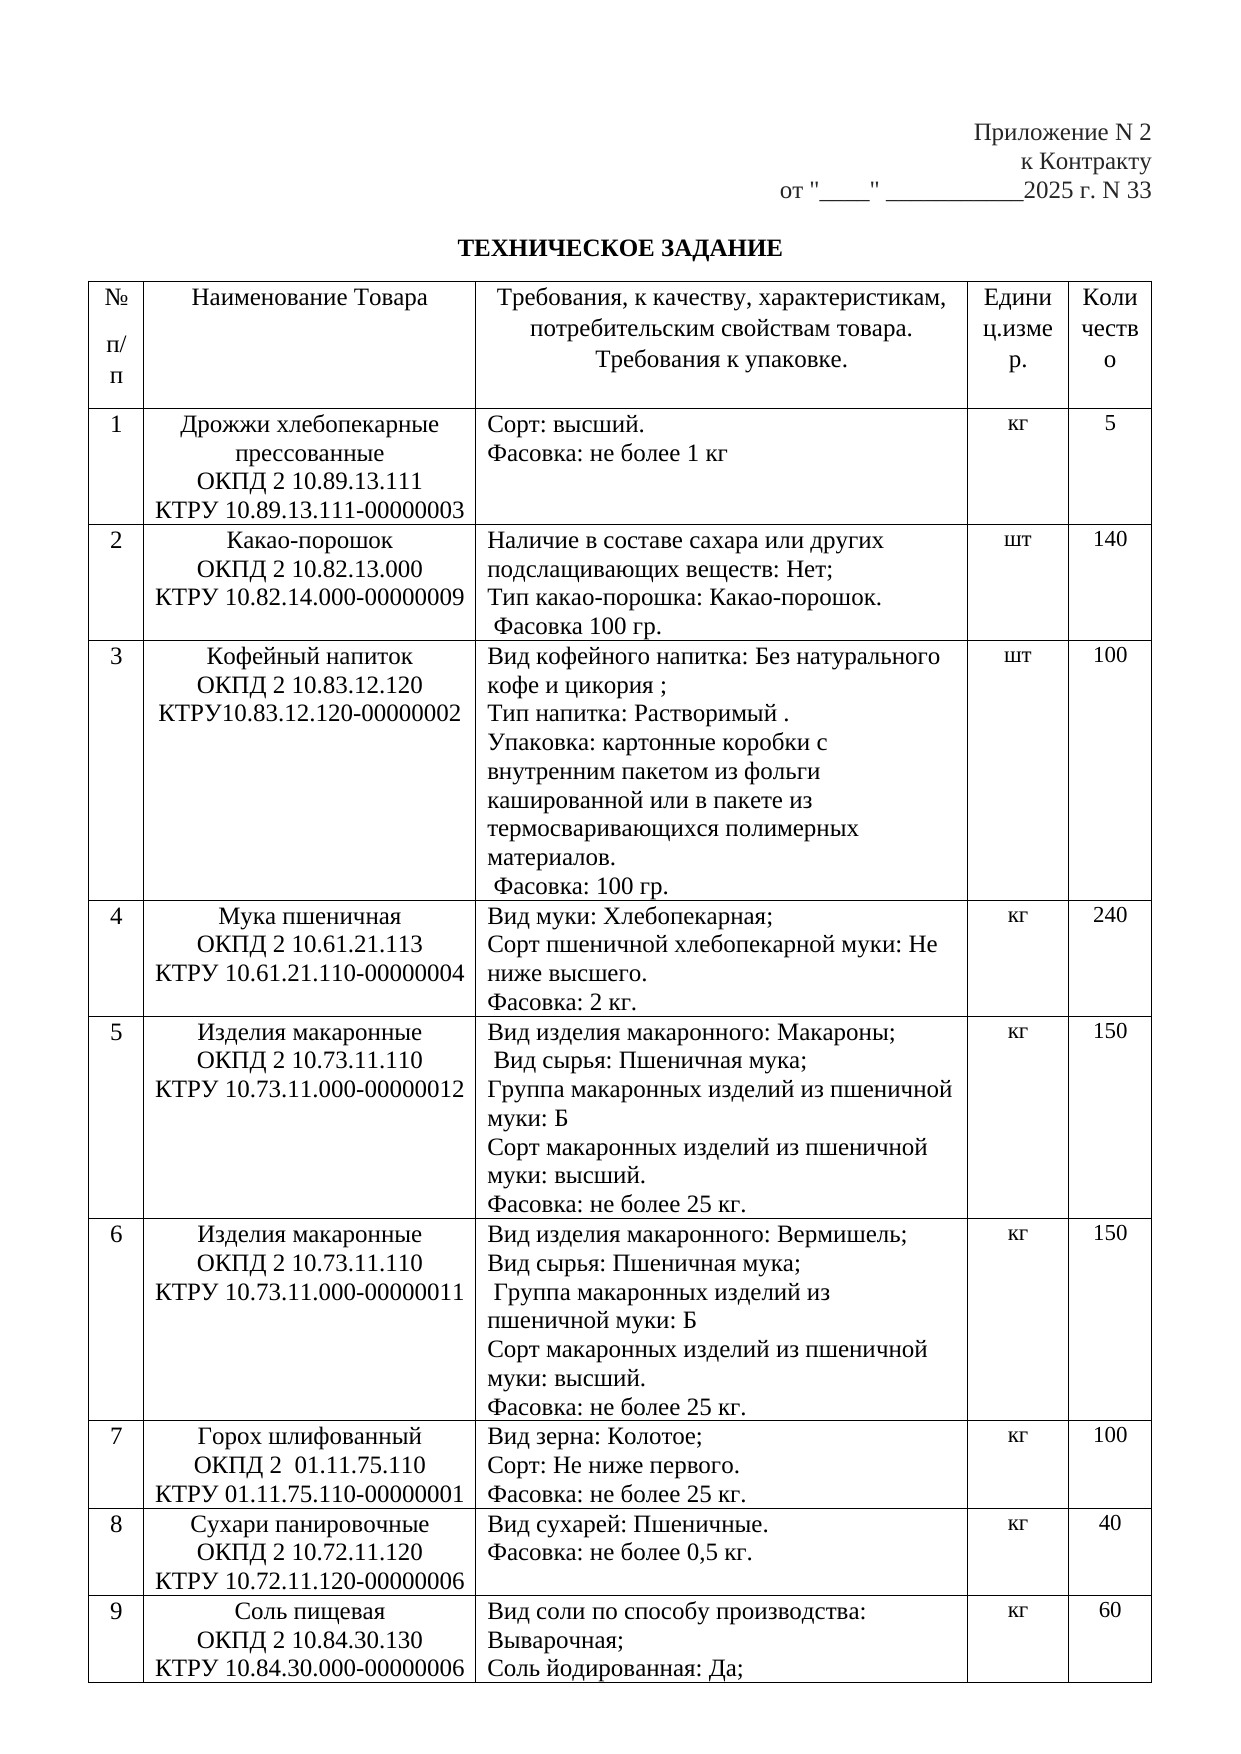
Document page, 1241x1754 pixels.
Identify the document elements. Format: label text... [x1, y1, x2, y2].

table_cell кг [968, 409, 1068, 524]
table_cell Вид кофейного напитка: Без натурального кофе и цикория ; Тип напитка: Растворимый . Упаковка: картонные коробки с внутренним пакетом из фольги кашированной или в пакете из термосваривающихся полимерных материалов. Фасовка: 100 гр. [476, 641, 967, 900]
table_header Наименование Товара [144, 282, 475, 408]
table_cell Дрожжи хлебопекарные прессованные ОКПД 2 10.89.13.111 КТРУ 10.89.13.111-00000003 [144, 409, 475, 524]
table_cell 5 [1069, 409, 1151, 524]
table_cell 150 [1069, 1017, 1151, 1218]
table_cell Кофейный напиток ОКПД 2 10.83.12.120 КТРУ10.83.12.120-00000002 [144, 641, 475, 900]
table_cell кг [968, 1509, 1068, 1595]
table_cell Наличие в составе сахара или других подслащивающих веществ: Нет; Тип какао-порошка: Какао-порошок. Фасовка 100 гр. [476, 525, 967, 640]
table_header Единиц.измер. [968, 282, 1068, 408]
table_cell 100 [1069, 1421, 1151, 1508]
table_cell 240 [1069, 901, 1151, 1016]
table_cell кг [968, 1596, 1068, 1682]
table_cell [144, 1596, 475, 1682]
table_cell Вид изделия макаронного: Вермишель; Вид сырья: Пшеничная мука; Группа макаронных изделий из пшеничной муки: Б Сорт макаронных изделий из пшеничной муки: высший. Фасовка: не более 25 кг. [476, 1219, 967, 1420]
table_cell Сухари панировочные ОКПД 2 10.72.11.120 КТРУ 10.72.11.120-00000006 [144, 1509, 475, 1595]
text Приложение N 2 [89, 117, 1152, 146]
text ТЕХНИЧЕСКОЕ ЗАДАНИЕ [89, 233, 1152, 262]
table_cell 5 [89, 1017, 143, 1218]
text от "____" ___________2025 г. N 33 [89, 175, 1152, 204]
table_cell Мука пшеничная ОКПД 2 10.61.21.113 КТРУ 10.61.21.110-00000004 [144, 901, 475, 1016]
table_cell Вид изделия макаронного: Макароны; Вид сырья: Пшеничная мука; Группа макаронных изделий из пшеничной муки: Б Сорт макаронных изделий из пшеничной муки: высший. Фасовка: не более 25 кг. [476, 1017, 967, 1218]
table_cell 140 [1069, 525, 1151, 640]
table_cell кг [968, 1017, 1068, 1218]
table_cell 9 [89, 1596, 143, 1682]
table_cell Изделия макаронные ОКПД 2 10.73.11.110 КТРУ 10.73.11.000-00000011 [144, 1219, 475, 1420]
table_cell кг [968, 1421, 1068, 1508]
table_cell Горох шлифованный ОКПД 2 01.11.75.110 КТРУ 01.11.75.110-00000001 [144, 1421, 475, 1508]
table_cell 3 [89, 641, 143, 900]
table_cell шт [968, 525, 1068, 640]
text к Контракту [89, 146, 1152, 175]
table_cell 1 [89, 409, 143, 524]
table_cell 4 [89, 901, 143, 1016]
table_header Количество [1069, 282, 1151, 408]
table_cell кг [968, 901, 1068, 1016]
table_cell кг [968, 1219, 1068, 1420]
table_cell Какао-порошок ОКПД 2 10.82.13.000 КТРУ 10.82.14.000-00000009 [144, 525, 475, 640]
table_header Требования, к качеству, характеристикам, потребительским свойствам товара. Требования к упаковке. [476, 282, 967, 408]
table_cell 150 [1069, 1219, 1151, 1420]
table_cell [476, 1596, 967, 1682]
table_cell 2 [89, 525, 143, 640]
table_header № п/п [89, 282, 143, 408]
table_cell 8 [89, 1509, 143, 1595]
table_cell Вид сухарей: Пшеничные. Фасовка: не более 0,5 кг. [476, 1509, 967, 1595]
table_cell Вид муки: Хлебопекарная; Сорт пшеничной хлебопекарной муки: Не ниже высшего. Фасовка: 2 кг. [476, 901, 967, 1016]
table_cell 6 [89, 1219, 143, 1420]
table_cell Сорт: высший. Фасовка: не более 1 кг [476, 409, 967, 524]
table_cell 7 [89, 1421, 143, 1508]
table_cell 60 [1069, 1596, 1151, 1682]
table_cell 40 [1069, 1509, 1151, 1595]
table_cell шт [968, 641, 1068, 900]
table_cell Изделия макаронные ОКПД 2 10.73.11.110 КТРУ 10.73.11.000-00000012 [144, 1017, 475, 1218]
table_cell Вид зерна: Колотое; Сорт: Не ниже первого. Фасовка: не более 25 кг. [476, 1421, 967, 1508]
table_cell 100 [1069, 641, 1151, 900]
